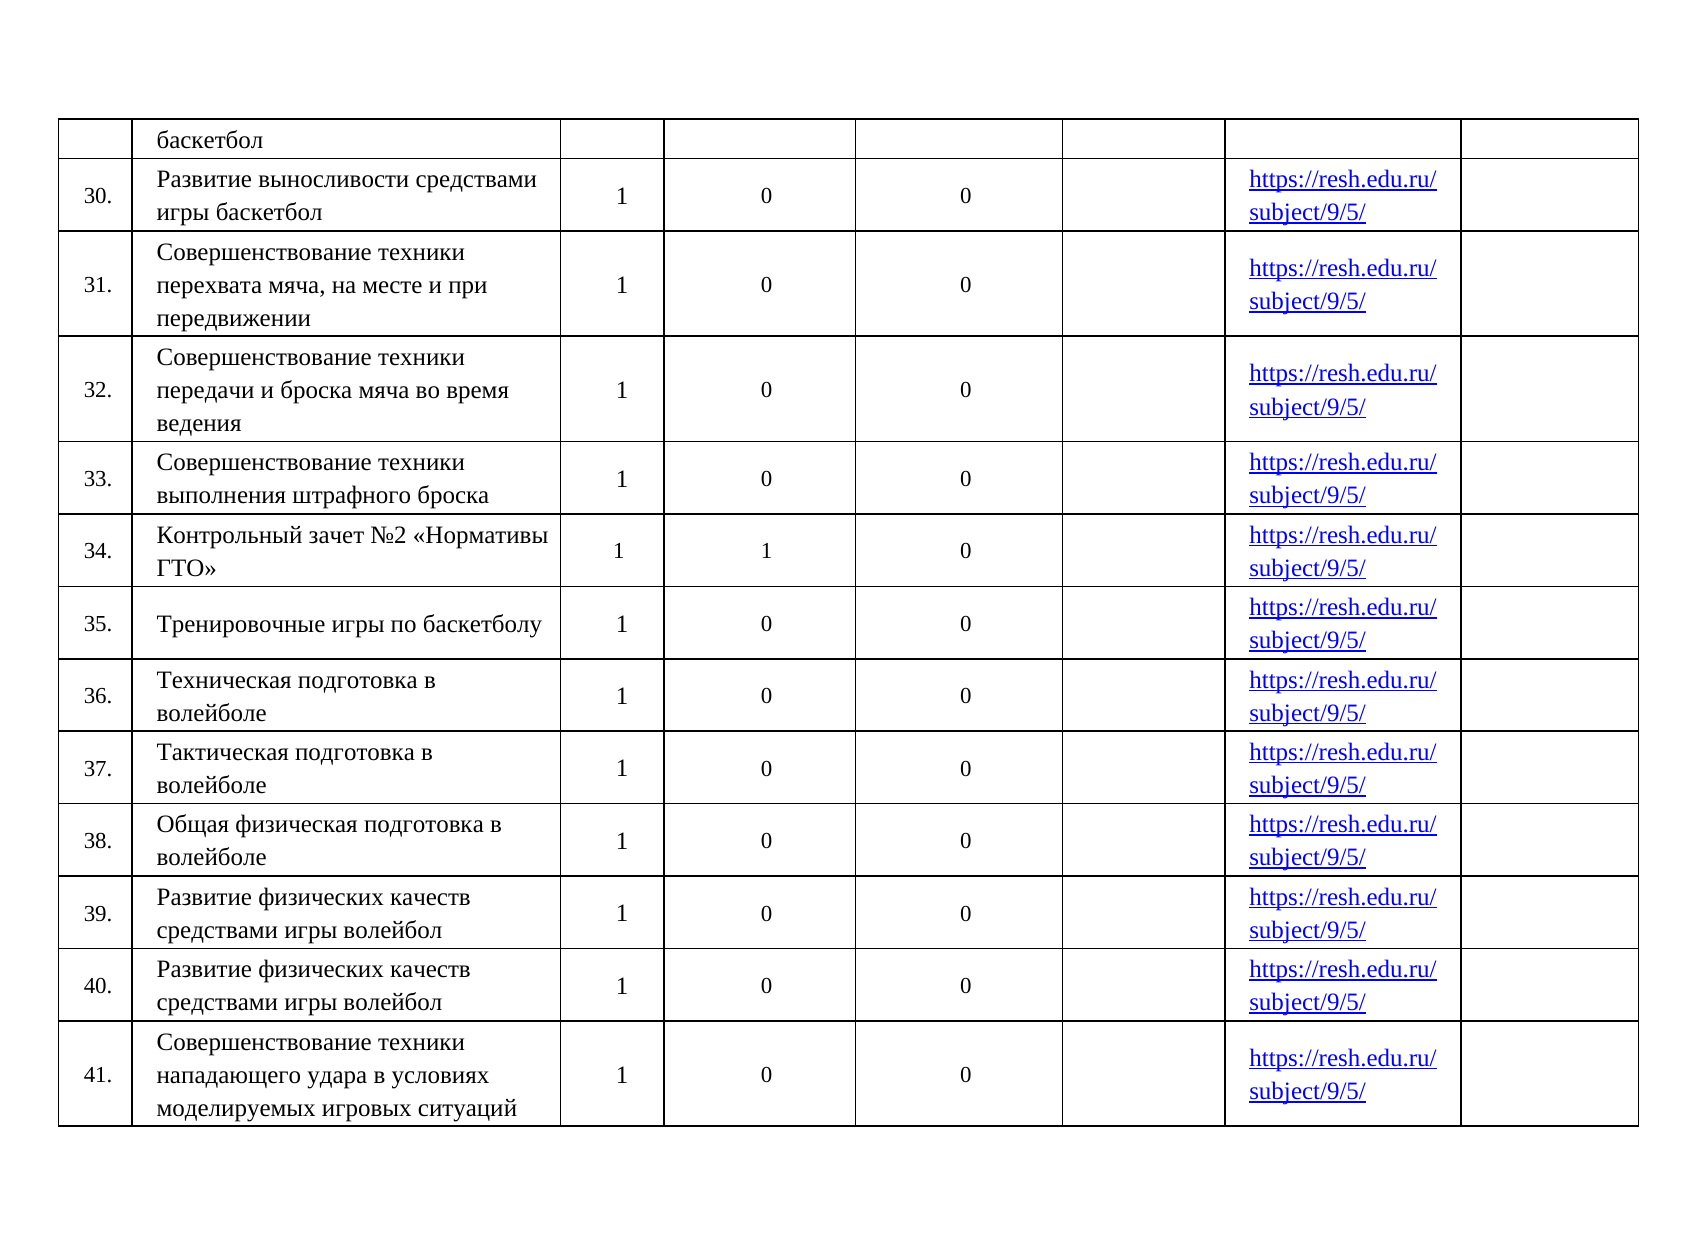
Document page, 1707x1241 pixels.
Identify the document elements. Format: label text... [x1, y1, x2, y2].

table_cell 1 [665, 515, 855, 586]
table_cell 0 [856, 120, 1062, 157]
table_cell https://resh.edu.ru/subject/9/5/ [1226, 515, 1460, 586]
table_cell https://resh.edu.ru/subject/9/5/ [1226, 732, 1460, 803]
table_cell [1063, 120, 1224, 157]
table_cell 1 [561, 120, 663, 157]
table_cell https://resh.edu.ru/subject/9/5/ [1226, 804, 1460, 875]
table_cell 1 [561, 159, 663, 230]
table_cell Тактическая подготовка в волейболе [133, 732, 560, 803]
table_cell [1226, 1022, 1460, 1125]
table_cell https://resh.edu.ru/subject/9/5/ [1226, 442, 1460, 513]
table_cell [1462, 1022, 1638, 1125]
table_cell [1063, 515, 1224, 586]
table_cell 0 [665, 337, 855, 441]
table_cell [59, 804, 131, 875]
table_cell 0 [856, 587, 1062, 658]
table_cell 0 [856, 732, 1062, 803]
table_cell Общая физическая подготовка в волейболе [133, 804, 560, 875]
table_cell 1 [561, 587, 663, 658]
table_cell [1063, 1022, 1224, 1125]
table_cell [1063, 587, 1224, 658]
table_cell 1 [561, 949, 663, 1020]
table_cell 0 [856, 804, 1062, 875]
table_cell 0 [665, 804, 855, 875]
table_cell 0 [665, 442, 855, 513]
table_cell [1462, 732, 1638, 803]
table_cell [1063, 732, 1224, 803]
table_cell [59, 587, 131, 658]
table_cell 0 [856, 660, 1062, 730]
table_cell 0 [665, 732, 855, 803]
table_cell [1462, 660, 1638, 730]
table_cell [1462, 120, 1638, 157]
table_cell [1462, 804, 1638, 875]
table_cell https://resh.edu.ru/subject/9/5/ [1226, 587, 1460, 658]
table_cell [1462, 442, 1638, 513]
table_cell [1462, 587, 1638, 658]
table_cell Тренировочные игры по баскетболу [133, 587, 560, 658]
table_cell https://resh.edu.ru/subject/9/5/ [1226, 337, 1460, 441]
table_cell 0 [856, 442, 1062, 513]
table_cell [1063, 660, 1224, 730]
table_cell Контрольный зачет №2 «Нормативы ГТО» [133, 515, 560, 586]
table_cell Совершенствование техники передачи и броска мяча во время ведения [133, 337, 560, 441]
table_cell https://resh.edu.ru/subject/9/5/ [1226, 660, 1460, 730]
table_cell [1063, 442, 1224, 513]
table_cell 0 [856, 159, 1062, 230]
table_cell [59, 159, 131, 230]
table_cell 0 [665, 1022, 855, 1125]
table_cell https://resh.edu.ru/subject/9/5/ [1226, 877, 1460, 947]
table_cell Совершенствование техники нападающего удара в условиях моделируемых игровых ситуаций [133, 1022, 560, 1125]
table_cell Совершенствование техники выполнения штрафного броска [133, 442, 560, 513]
table_cell [1063, 232, 1224, 335]
table_cell [59, 877, 131, 947]
table_cell 1 [561, 442, 663, 513]
table_cell https://resh.edu.ru/subject/9/5/ [1226, 232, 1460, 335]
table_cell [1462, 515, 1638, 586]
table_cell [133, 120, 560, 157]
table_cell [1462, 232, 1638, 335]
table_cell 1 [561, 337, 663, 441]
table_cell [1226, 120, 1460, 157]
table_cell 1 [561, 1022, 663, 1125]
table_cell Развитие выносливости средствами игры баскетбол [133, 159, 560, 230]
table_cell 1 [561, 232, 663, 335]
table_cell 1 [561, 877, 663, 947]
table_cell [1462, 949, 1638, 1020]
table_cell [1063, 877, 1224, 947]
table_cell [1063, 949, 1224, 1020]
table_cell https://resh.edu.ru/subject/9/5/ [1226, 949, 1460, 1020]
table_cell 0 [665, 232, 855, 335]
table_cell 0 [856, 1022, 1062, 1125]
table_cell [1063, 804, 1224, 875]
table_cell 0 [665, 949, 855, 1020]
table_cell 0 [856, 515, 1062, 586]
table_cell [59, 337, 131, 441]
table_cell 0 [856, 949, 1062, 1020]
table_cell Развитие физических качеств средствами игры волейбол [133, 949, 560, 1020]
table_cell [1462, 159, 1638, 230]
table_cell [1063, 337, 1224, 441]
table_cell 0 [665, 660, 855, 730]
table_cell [59, 660, 131, 730]
table_cell [59, 732, 131, 803]
table_cell [1462, 877, 1638, 947]
table_cell 0 [665, 159, 855, 230]
table_cell https://resh.edu.ru/subject/9/5/ [1226, 159, 1460, 230]
table_cell 0 [665, 587, 855, 658]
table_cell [59, 515, 131, 586]
table_cell Совершенствование техники перехвата мяча, на месте и при передвижении [133, 232, 560, 335]
table_cell Развитие физических качеств средствами игры волейбол [133, 877, 560, 947]
table_cell 0 [856, 877, 1062, 947]
table_cell 0 [665, 877, 855, 947]
table_cell 1 [561, 804, 663, 875]
table_cell [1063, 159, 1224, 230]
table_cell 0 [856, 337, 1062, 441]
table_cell 1 [561, 732, 663, 803]
table_cell 1 [561, 660, 663, 730]
table_cell [59, 1022, 131, 1125]
table_cell 0 [856, 232, 1062, 335]
table_cell 1 [561, 515, 663, 586]
table_cell [59, 120, 131, 157]
table_cell [59, 232, 131, 335]
table_cell [59, 442, 131, 513]
table_cell 0 [665, 120, 855, 157]
table_cell [1462, 337, 1638, 441]
table_cell [59, 949, 131, 1020]
table_cell Техническая подготовка в волейболе [133, 660, 560, 730]
